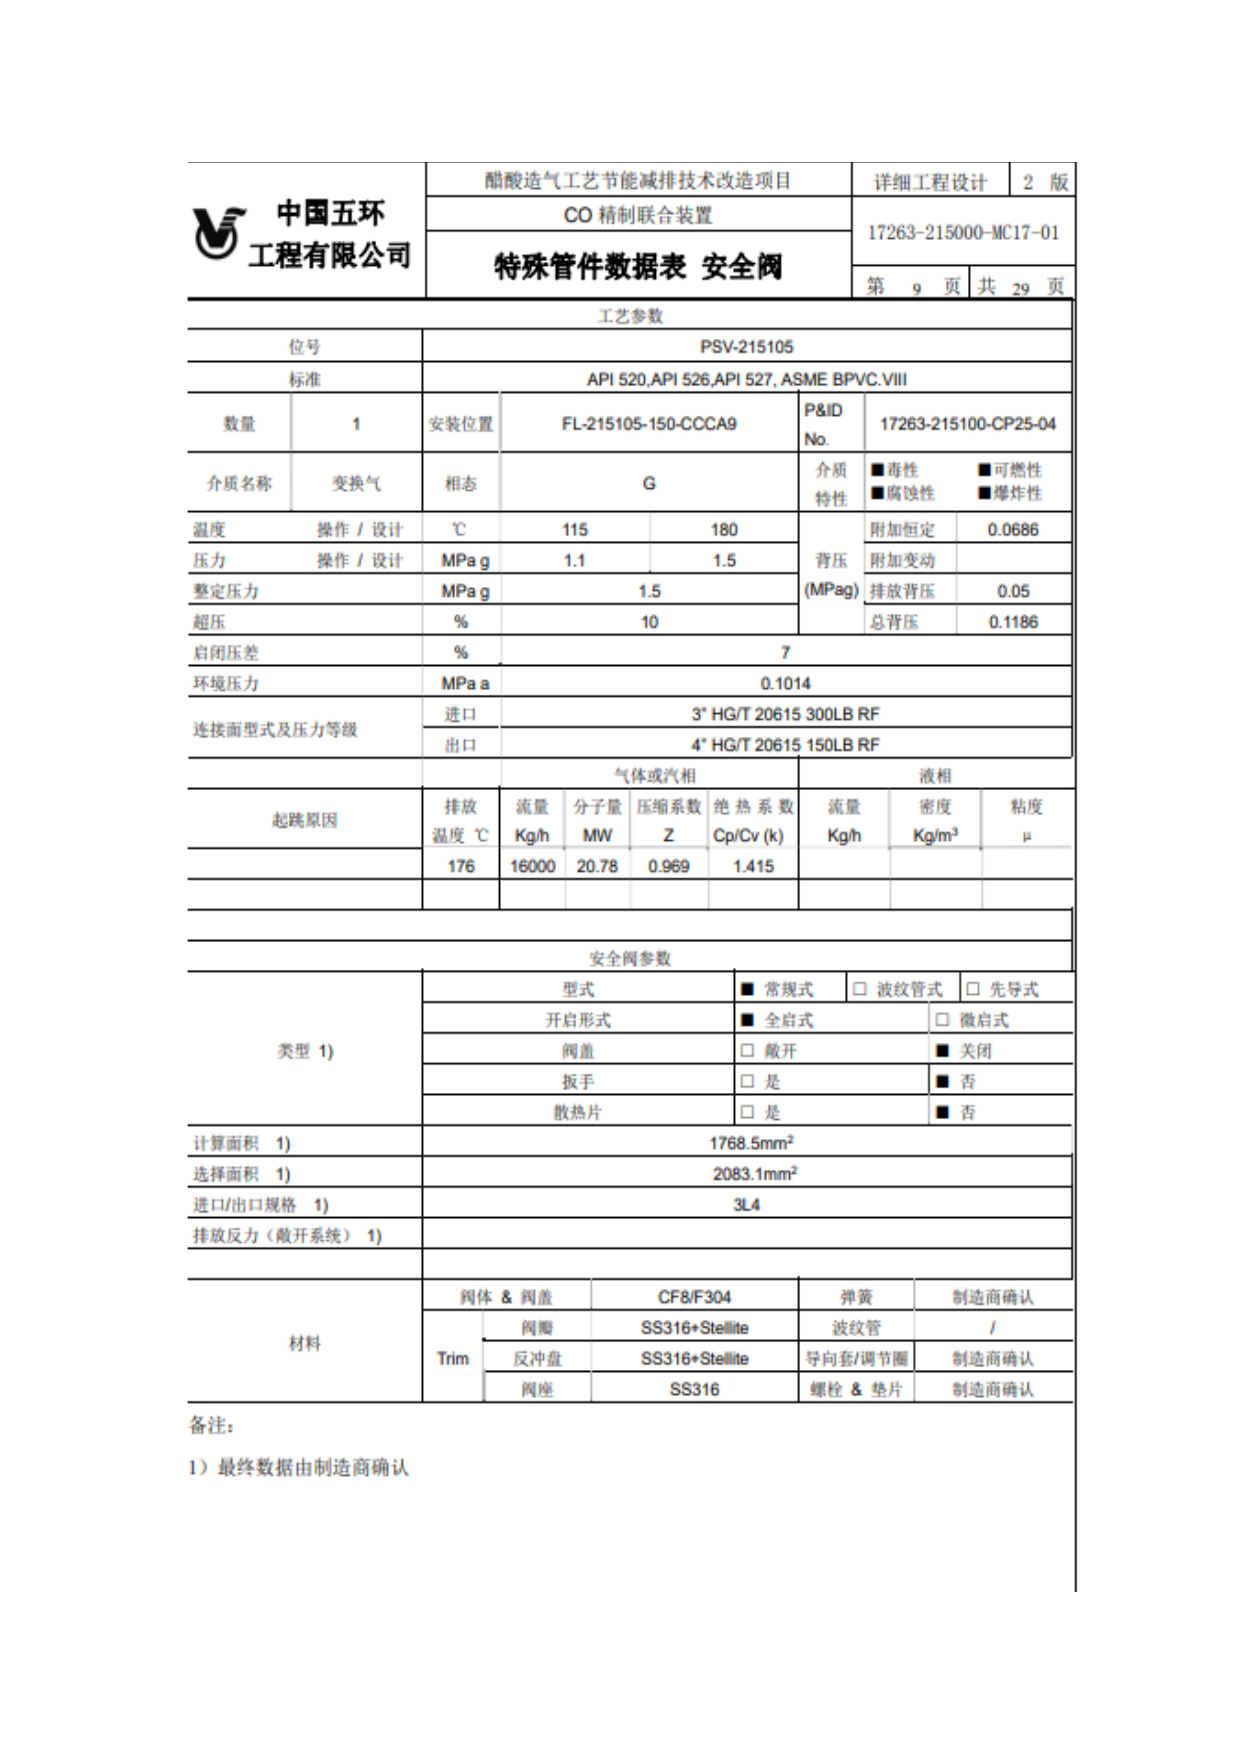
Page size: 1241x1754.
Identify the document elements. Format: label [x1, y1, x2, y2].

picture [187, 162, 1079, 1592]
